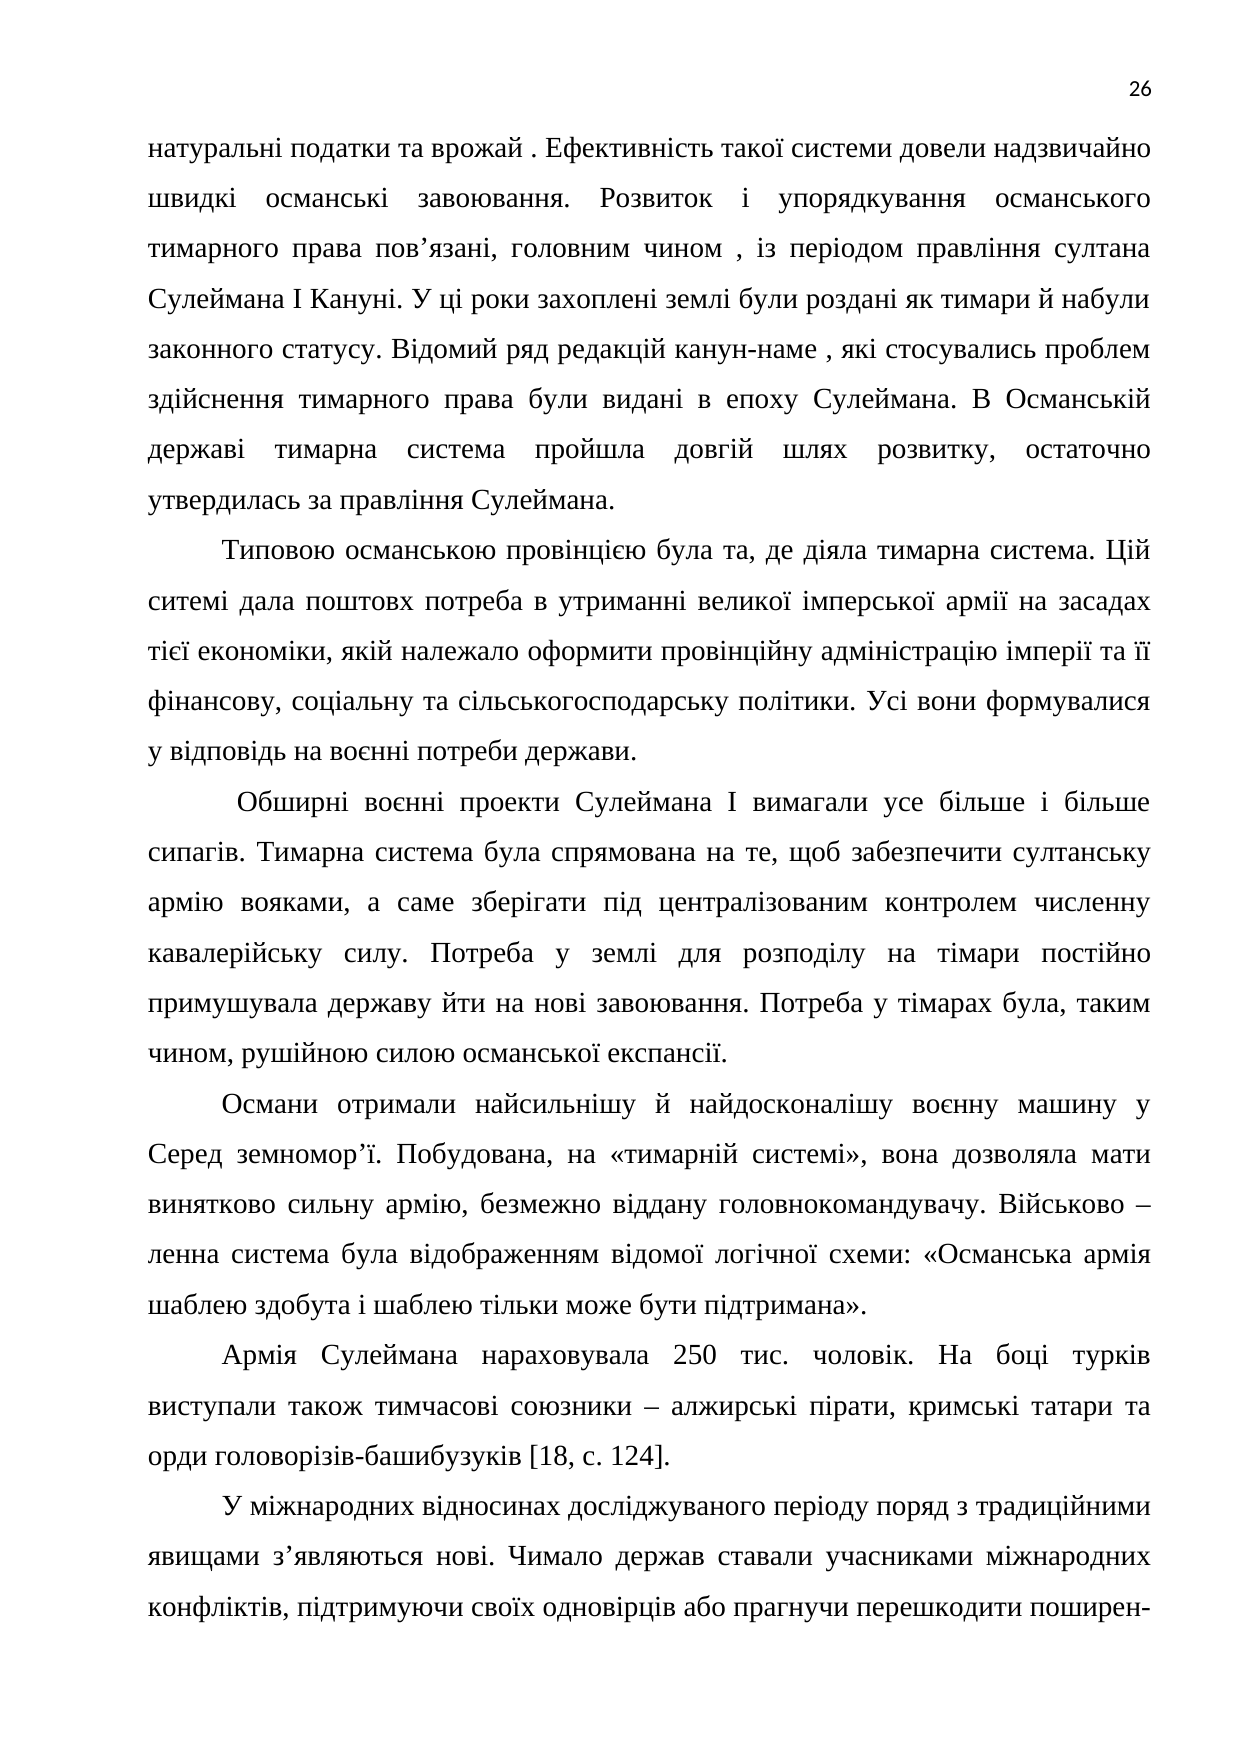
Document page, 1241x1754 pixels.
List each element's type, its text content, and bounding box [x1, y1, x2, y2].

text Обширні воєнні проекти Сулеймана І вимагали усе більше і більше сипагів. Тимарна система була спрямована на те, щоб забезпечити султанську армію вояками, а саме зберігати під централізованим контролем численну кавалерійську силу. Потреба у землі для розподілу на тімари постійно примушувала державу йти на нові завоювання. Потреба у тімарах була, таким чином, рушійною силою османської експансії. [148, 784, 1152, 1069]
text Типовою османською провінцією була та, де діяла тимарна система. Цій ситемі дала поштовх потреба в утриманні великої імперської армії на засадах тієї економіки, якій належало оформити провінційну адміністрацію імперії та її фінансову, соціальну та сільськогосподарську політики. Усі вони формувалися у відповідь на воєнні потреби держави. [148, 532, 1152, 767]
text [148, 130, 1152, 516]
text Османи отримали найсильнішу й найдосконалішу воєнну машину у Серед земномор’ї. Побудована, на «тимарній системі», вона дозволяла мати винятково сильну армію, безмежно віддану головнокомандувачу. Військово – ленна система була відображенням відомої логічної схеми: «Османська армія шаблею здобута і шаблею тільки може бути підтримана». [148, 1086, 1152, 1321]
text Армія Сулеймана нараховувала 250 тис. чоловік. На боці турків виступали також тимчасові союзники – алжирські пірати, кримські татари та орди головорізів-башибузуків [18, с. 124]. [148, 1337, 1152, 1471]
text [148, 1488, 1152, 1622]
